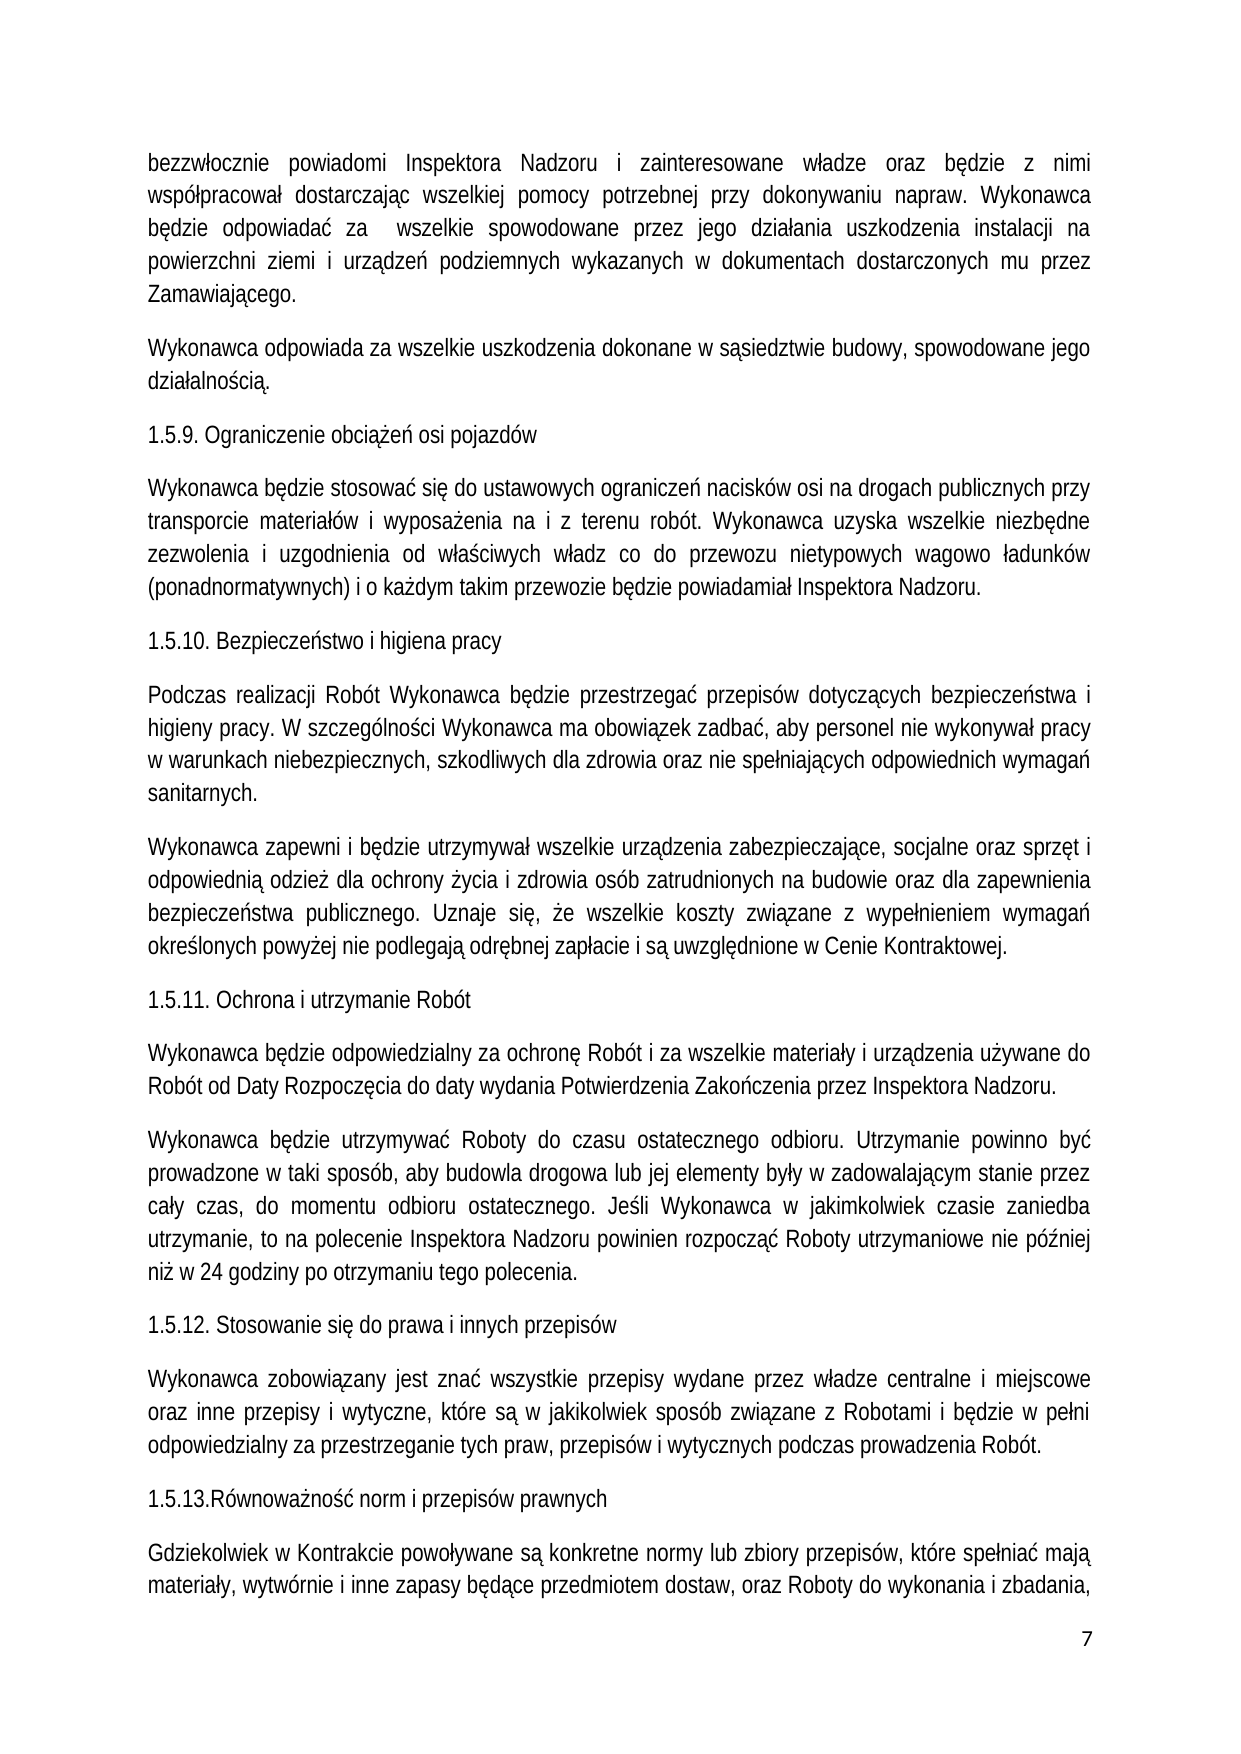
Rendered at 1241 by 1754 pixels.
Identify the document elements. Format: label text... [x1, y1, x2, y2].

text Wykonawca będzie utrzymywać Roboty do czasu ostatecznego odbioru. Utrzymanie powinno być prowadzone w taki sposób, aby budowla drogowa lub jej elementy były w zadowalającym stanie przez cały czas, do momentu odbioru ostatecznego. Jeśli Wykonawca w jakimkolwiek czasie zaniedba utrzymanie, to na polecenie Inspektora Nadzoru powinien rozpocząć Roboty utrzymaniowe nie później niż w 24 godziny po otrzymaniu tego polecenia. [148, 1125, 1093, 1285]
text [148, 1538, 1093, 1599]
text Wykonawca będzie odpowiedzialny za ochronę Robót i za wszelkie materiały i urządzenia używane do Robót od Daty Rozpoczęcia do daty wydania Potwierdzenia Zakończenia przez Inspektora Nadzoru. [148, 1038, 1093, 1100]
text 1.5.9. Ograniczenie obciążeń osi pojazdów [148, 420, 1093, 448]
text 1.5.10. Bezpieczeństwo i higiena pracy [148, 626, 1093, 654]
text 1.5.11. Ochrona i utrzymanie Robót [148, 985, 1093, 1013]
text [148, 148, 1093, 308]
text 1.5.13.Równoważność norm i przepisów prawnych [148, 1484, 1093, 1512]
text Wykonawca zapewni i będzie utrzymywał wszelkie urządzenia zabezpieczające, socjalne oraz sprzęt i odpowiednią odzież dla ochrony życia i zdrowia osób zatrudnionych na budowie oraz dla zapewnienia bezpieczeństwa publicznego. Uznaje się, że wszelkie koszty związane z wypełnieniem wymagań określonych powyżej nie podlegają odrębnej zapłacie i są uwzględnione w Cenie Kontraktowej. [148, 832, 1093, 959]
text Podczas realizacji Robót Wykonawca będzie przestrzegać przepisów dotyczących bezpieczeństwa i higieny pracy. W szczególności Wykonawca ma obowiązek zadbać, aby personel nie wykonywał pracy w warunkach niebezpiecznych, szkodliwych dla zdrowia oraz nie spełniających odpowiednich wymagań sanitarnych. [148, 680, 1093, 807]
text 1.5.12. Stosowanie się do prawa i innych przepisów [148, 1311, 1093, 1339]
text Wykonawca będzie stosować się do ustawowych ograniczeń nacisków osi na drogach publicznych przy transporcie materiałów i wyposażenia na i z terenu robót. Wykonawca uzyska wszelkie niezbędne zezwolenia i uzgodnienia od właściwych władz co do przewozu nietypowych wagowo ładunków (ponadnormatywnych) i o każdym takim przewozie będzie powiadamiał Inspektora Nadzoru. [148, 473, 1093, 601]
text Wykonawca zobowiązany jest znać wszystkie przepisy wydane przez władze centralne i miejscowe oraz inne przepisy i wytyczne, które są w jakikolwiek sposób związane z Robotami i będzie w pełni odpowiedzialny za przestrzeganie tych praw, przepisów i wytycznych podczas prowadzenia Robót. [148, 1364, 1093, 1459]
text Wykonawca odpowiada za wszelkie uszkodzenia dokonane w sąsiedztwie budowy, spowodowane jego działalnością. [148, 333, 1093, 394]
